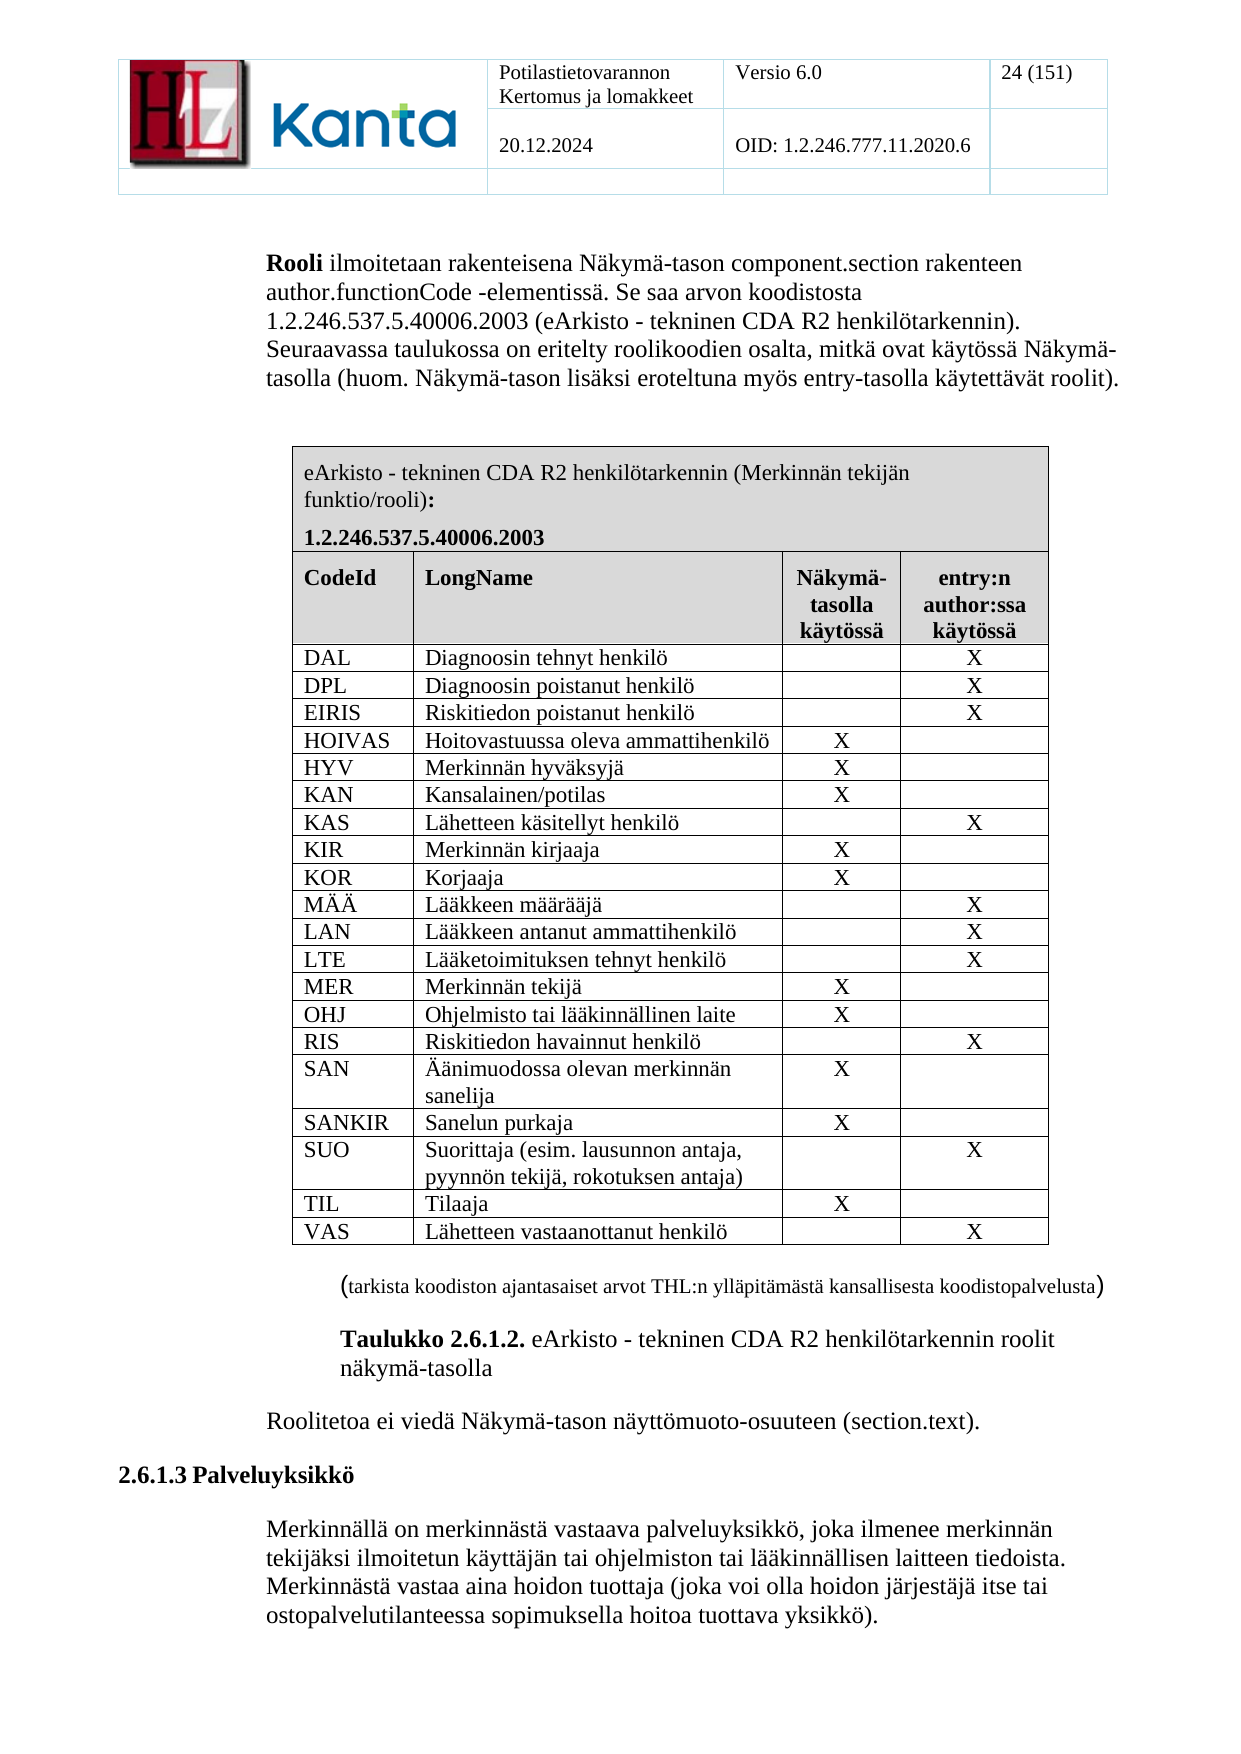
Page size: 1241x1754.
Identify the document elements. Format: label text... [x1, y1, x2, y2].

text Taulukko 2.6.1.2. eArkisto - tekninen CDA R2 henkilötarkennin roolit näkymä-tasolla [340, 1324, 1122, 1381]
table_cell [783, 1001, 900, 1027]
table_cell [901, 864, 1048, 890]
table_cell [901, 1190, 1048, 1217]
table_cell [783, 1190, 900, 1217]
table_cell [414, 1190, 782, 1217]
subtitle Palveluyksikkö [118, 1460, 1122, 1489]
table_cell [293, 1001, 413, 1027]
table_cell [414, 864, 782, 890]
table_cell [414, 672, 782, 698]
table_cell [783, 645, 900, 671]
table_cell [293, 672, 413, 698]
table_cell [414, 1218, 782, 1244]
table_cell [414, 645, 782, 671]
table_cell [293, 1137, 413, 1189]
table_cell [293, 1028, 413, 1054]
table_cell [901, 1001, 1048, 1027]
text (tarkista koodiston ajantasaiset arvot THL:n ylläpitämästä kansallisesta koodistopalvelusta) [266, 1270, 1122, 1299]
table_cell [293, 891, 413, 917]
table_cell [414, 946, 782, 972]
text Merkinnällä on merkinnästä vastaava palveluyksikkö, joka ilmenee merkinnän tekijäksi ilmoitetun käyttäjän tai ohjelmiston tai lääkinnällisen laitteen tiedoista. Merkinnästä vastaa aina hoidon tuottaja (joka voi olla hoidon järjestäjä itse tai ostopalvelutilanteessa sopimuksella hoitoa tuottava yksikkö). [266, 1514, 1122, 1629]
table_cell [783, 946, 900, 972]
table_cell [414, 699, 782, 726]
picture [264, 93, 467, 159]
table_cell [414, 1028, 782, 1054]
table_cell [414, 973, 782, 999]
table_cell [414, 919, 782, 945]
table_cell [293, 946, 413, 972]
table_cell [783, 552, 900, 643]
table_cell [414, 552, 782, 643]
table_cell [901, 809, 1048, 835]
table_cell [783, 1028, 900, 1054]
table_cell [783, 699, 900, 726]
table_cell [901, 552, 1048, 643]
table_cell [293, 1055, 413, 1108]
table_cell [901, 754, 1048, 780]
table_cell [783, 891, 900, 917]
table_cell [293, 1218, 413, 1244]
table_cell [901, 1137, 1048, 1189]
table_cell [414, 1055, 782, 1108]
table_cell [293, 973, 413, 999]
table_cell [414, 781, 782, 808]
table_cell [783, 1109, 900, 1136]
text Roolitetoa ei viedä Näkymä-tason näyttömuoto-osuuteen (section.text). [118, 1406, 1122, 1435]
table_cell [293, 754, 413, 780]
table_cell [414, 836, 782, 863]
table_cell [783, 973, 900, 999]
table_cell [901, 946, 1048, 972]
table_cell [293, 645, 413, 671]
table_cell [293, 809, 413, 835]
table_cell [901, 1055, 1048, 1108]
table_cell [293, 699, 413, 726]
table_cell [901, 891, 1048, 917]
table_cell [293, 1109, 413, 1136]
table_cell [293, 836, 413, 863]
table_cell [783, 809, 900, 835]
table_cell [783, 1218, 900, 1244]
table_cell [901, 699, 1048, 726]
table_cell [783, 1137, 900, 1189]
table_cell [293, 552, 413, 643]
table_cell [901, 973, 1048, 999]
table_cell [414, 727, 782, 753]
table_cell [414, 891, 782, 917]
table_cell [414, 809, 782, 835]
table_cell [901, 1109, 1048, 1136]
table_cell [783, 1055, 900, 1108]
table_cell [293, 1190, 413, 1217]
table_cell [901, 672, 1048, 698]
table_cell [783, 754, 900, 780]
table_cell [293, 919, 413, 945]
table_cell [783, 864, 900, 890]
text Rooli ilmoitetaan rakenteisena Näkymä-tason component.section rakenteen author.functionCode -elementissä. Se saa arvon koodistosta 1.2.246.537.5.40006.2003 (eArkisto - tekninen CDA R2 henkilötarkennin). Seuraavassa taulukossa on eritelty roolikoodien osalta, mitkä ovat käytössä Näkymä-tasolla (huom. Näkymä-tason lisäksi eroteltuna myös entry-tasolla käytettävät roolit). [266, 248, 1122, 392]
picture [129, 60, 252, 169]
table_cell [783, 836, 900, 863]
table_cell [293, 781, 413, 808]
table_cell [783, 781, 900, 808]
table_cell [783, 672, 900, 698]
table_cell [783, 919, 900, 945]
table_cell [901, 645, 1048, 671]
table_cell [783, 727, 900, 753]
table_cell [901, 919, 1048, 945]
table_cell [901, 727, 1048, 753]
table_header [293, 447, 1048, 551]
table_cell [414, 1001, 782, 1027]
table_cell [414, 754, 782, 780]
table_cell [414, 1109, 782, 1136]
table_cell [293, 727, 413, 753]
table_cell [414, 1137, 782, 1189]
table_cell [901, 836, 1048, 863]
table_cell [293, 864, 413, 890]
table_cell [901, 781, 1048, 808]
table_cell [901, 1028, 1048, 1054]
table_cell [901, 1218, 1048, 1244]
